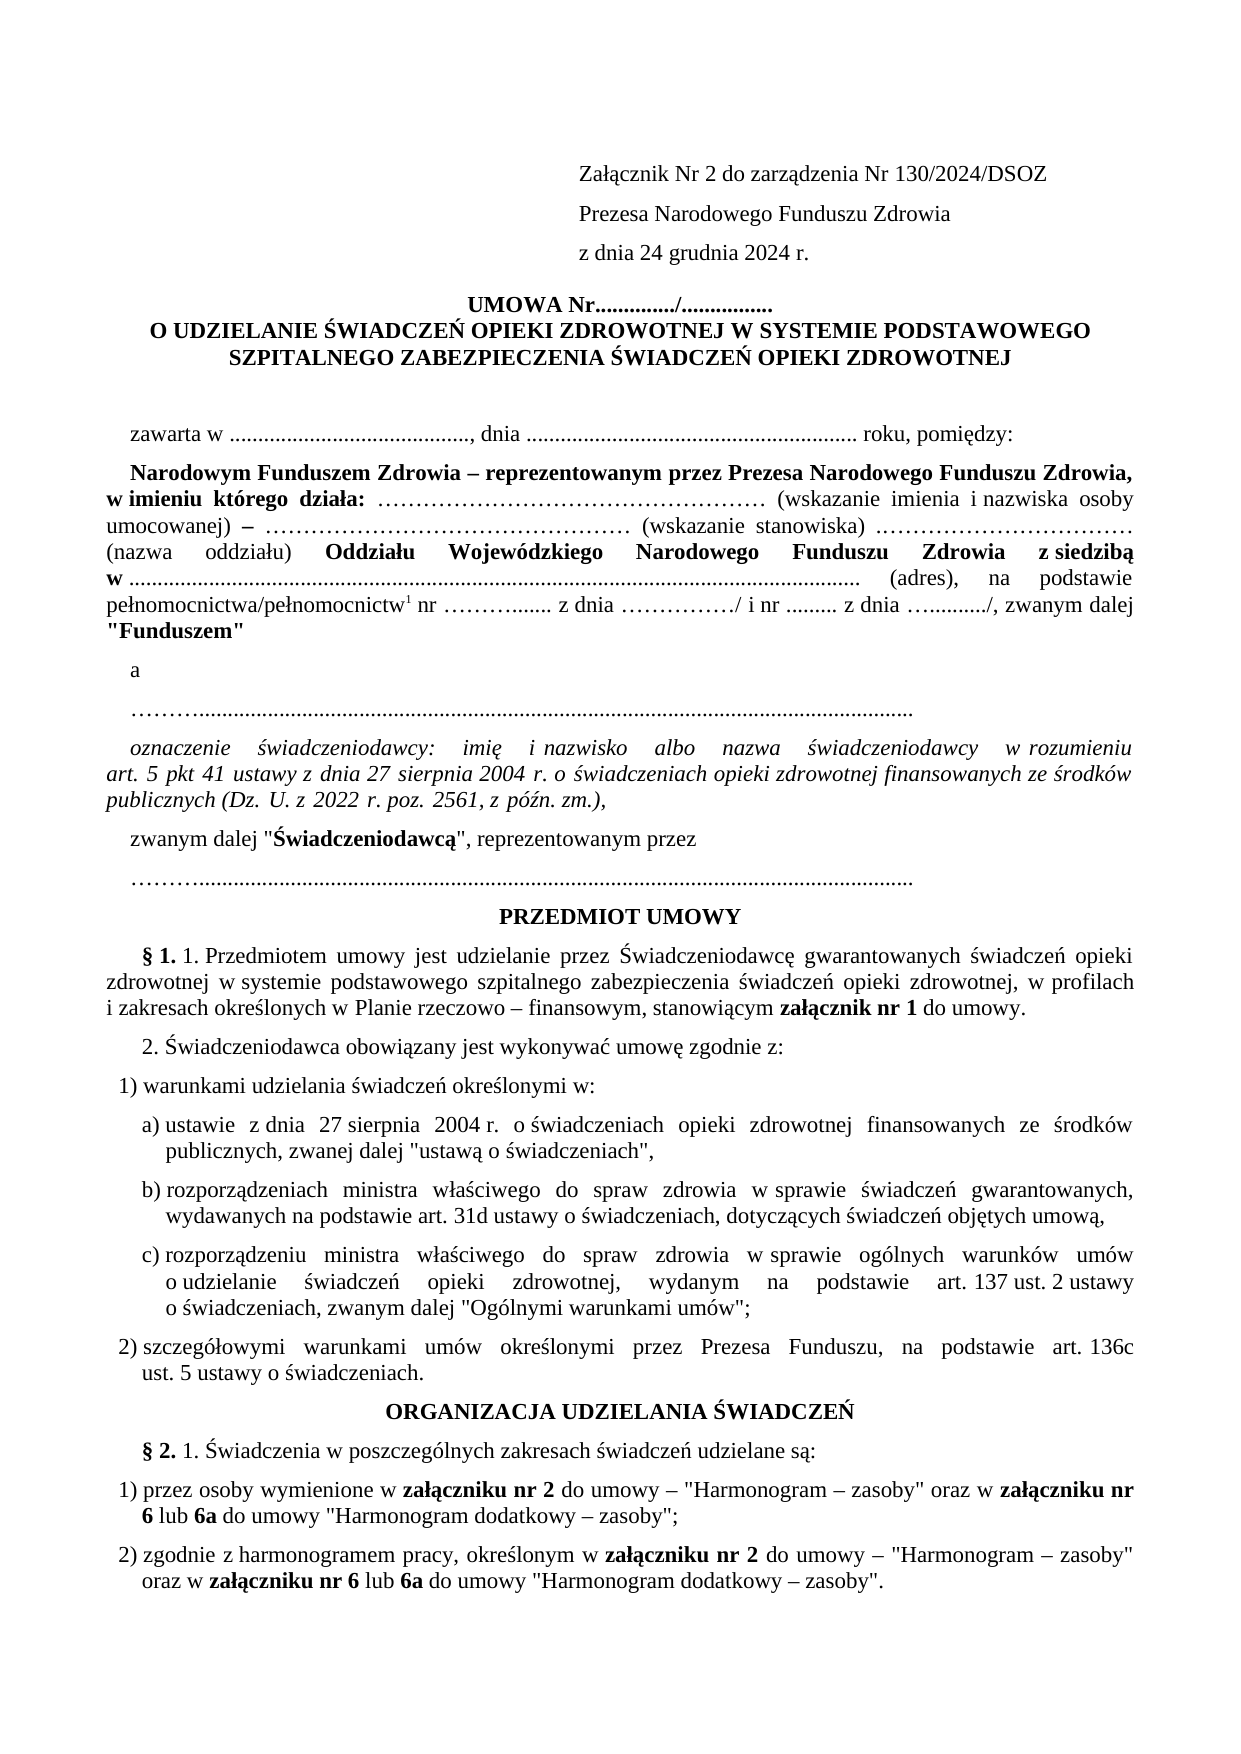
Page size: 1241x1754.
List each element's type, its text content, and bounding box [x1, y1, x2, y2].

text oznaczenie świadczeniodawcy: imię i nazwisko albo nazwa świadczeniodawcy w rozumieniu art. 5 pkt 41 ustawy z dnia 27 sierpnia 2004 r. o świadczeniach opieki zdrowotnej finansowanych ze środków publicznych (Dz. U. z 2022 r. poz. 2561, z późn. zm.), [106, 734, 1134, 813]
text zwanym dalej "Świadczeniodawcą", reprezentowanym przez [106, 825, 1134, 852]
text a [106, 656, 1134, 682]
text 1) warunkami udzielania świadczeń określonymi w: [118, 1072, 1134, 1098]
text § 2. 1. Świadczenia w poszczególnych zakresach świadczeń udzielane są: [106, 1437, 1134, 1463]
text ………............................................................................................................................. [106, 864, 1134, 890]
table_header PRZEDMIOT UMOWY [106, 903, 1134, 929]
text 1) przez osoby wymienione w załączniku nr 2 do umowy – "Harmonogram – zasoby" oraz w załączniku nr 6 lub 6a do umowy "Harmonogram dodatkowy – zasoby"; [118, 1476, 1134, 1529]
text UMOWA Nr............../................ O UDZIELANIE ŚWIADCZEŃ OPIEKI ZDROWOTNEJ W SYSTEMIE PODSTAWOWEGO SZPITALNEGO ZABEZPIECZENIA ŚWIADCZEŃ OPIEKI ZDROWOTNEJ [106, 291, 1134, 370]
text ………............................................................................................................................. [106, 695, 1134, 721]
text ORGANIZACJA UDZIELANIA ŚWIADCZEŃ [106, 1398, 1134, 1424]
text b) rozporządzeniach ministra właściwego do spraw zdrowia w sprawie świadczeń gwarantowanych, wydawanych na podstawie art. 31d ustawy o świadczeniach, dotyczących świadczeń objętych umową, [142, 1176, 1134, 1229]
text zawarta w .........................................., dnia .......................................................... roku, pomiędzy: [106, 420, 1134, 446]
text 2) zgodnie z harmonogramem pracy, określonym w załączniku nr 2 do umowy – "Harmonogram – zasoby" oraz w załączniku nr 6 lub 6a do umowy "Harmonogram dodatkowy – zasoby". [118, 1541, 1134, 1594]
text c) rozporządzeniu ministra właściwego do spraw zdrowia w sprawie ogólnych warunków umów o udzielanie świadczeń opieki zdrowotnej, wydanym na podstawie art. 137 ust. 2 ustawy o świadczeniach, zwanym dalej "Ogólnymi warunkami umów"; [142, 1241, 1134, 1321]
text 2. Świadczeniodawca obowiązany jest wykonywać umowę zgodnie z: [106, 1033, 1134, 1060]
text § 1. 1. Przedmiotem umowy jest udzielanie przez Świadczeniodawcę gwarantowanych świadczeń opieki zdrowotnej w systemie podstawowego szpitalnego zabezpieczenia świadczeń opieki zdrowotnej, w profilach i zakresach określonych w Planie rzeczowo – finansowym, stanowiącym załącznik nr 1 do umowy. [106, 942, 1134, 1021]
text 2) szczegółowymi warunkami umów określonymi przez Prezesa Funduszu, na podstawie art. 136c ust. 5 ustawy o świadczeniach. [118, 1333, 1134, 1386]
text Załącznik Nr 2 do zarządzenia Nr 130/2024/DSOZ Prezesa Narodowego Funduszu Zdrowia z dnia 24 grudnia 2024 r. [579, 160, 1134, 265]
text Narodowym Funduszem Zdrowia – reprezentowanym przez Prezesa Narodowego Funduszu Zdrowia, w imieniu którego działa: …………………………………………… (wskazanie imienia i nazwiska osoby umocowanej) – ………………………………………… (wskazanie stanowiska) .…………………………… (nazwa oddziału) Oddziału Wojewódzkiego Narodowego Funduszu Zdrowia z siedzibą w ................................................................................................................................ (adres), na podstawie pełnomocnictwa/pełnomocnictw1 nr ………....... z dnia ……………/ i nr ......... z dnia …........../, zwanym dalej "Funduszem" [106, 459, 1134, 643]
text a) ustawie z dnia 27 sierpnia 2004 r. o świadczeniach opieki zdrowotnej finansowanych ze środków publicznych, zwanej dalej "ustawą o świadczeniach", [142, 1111, 1134, 1164]
